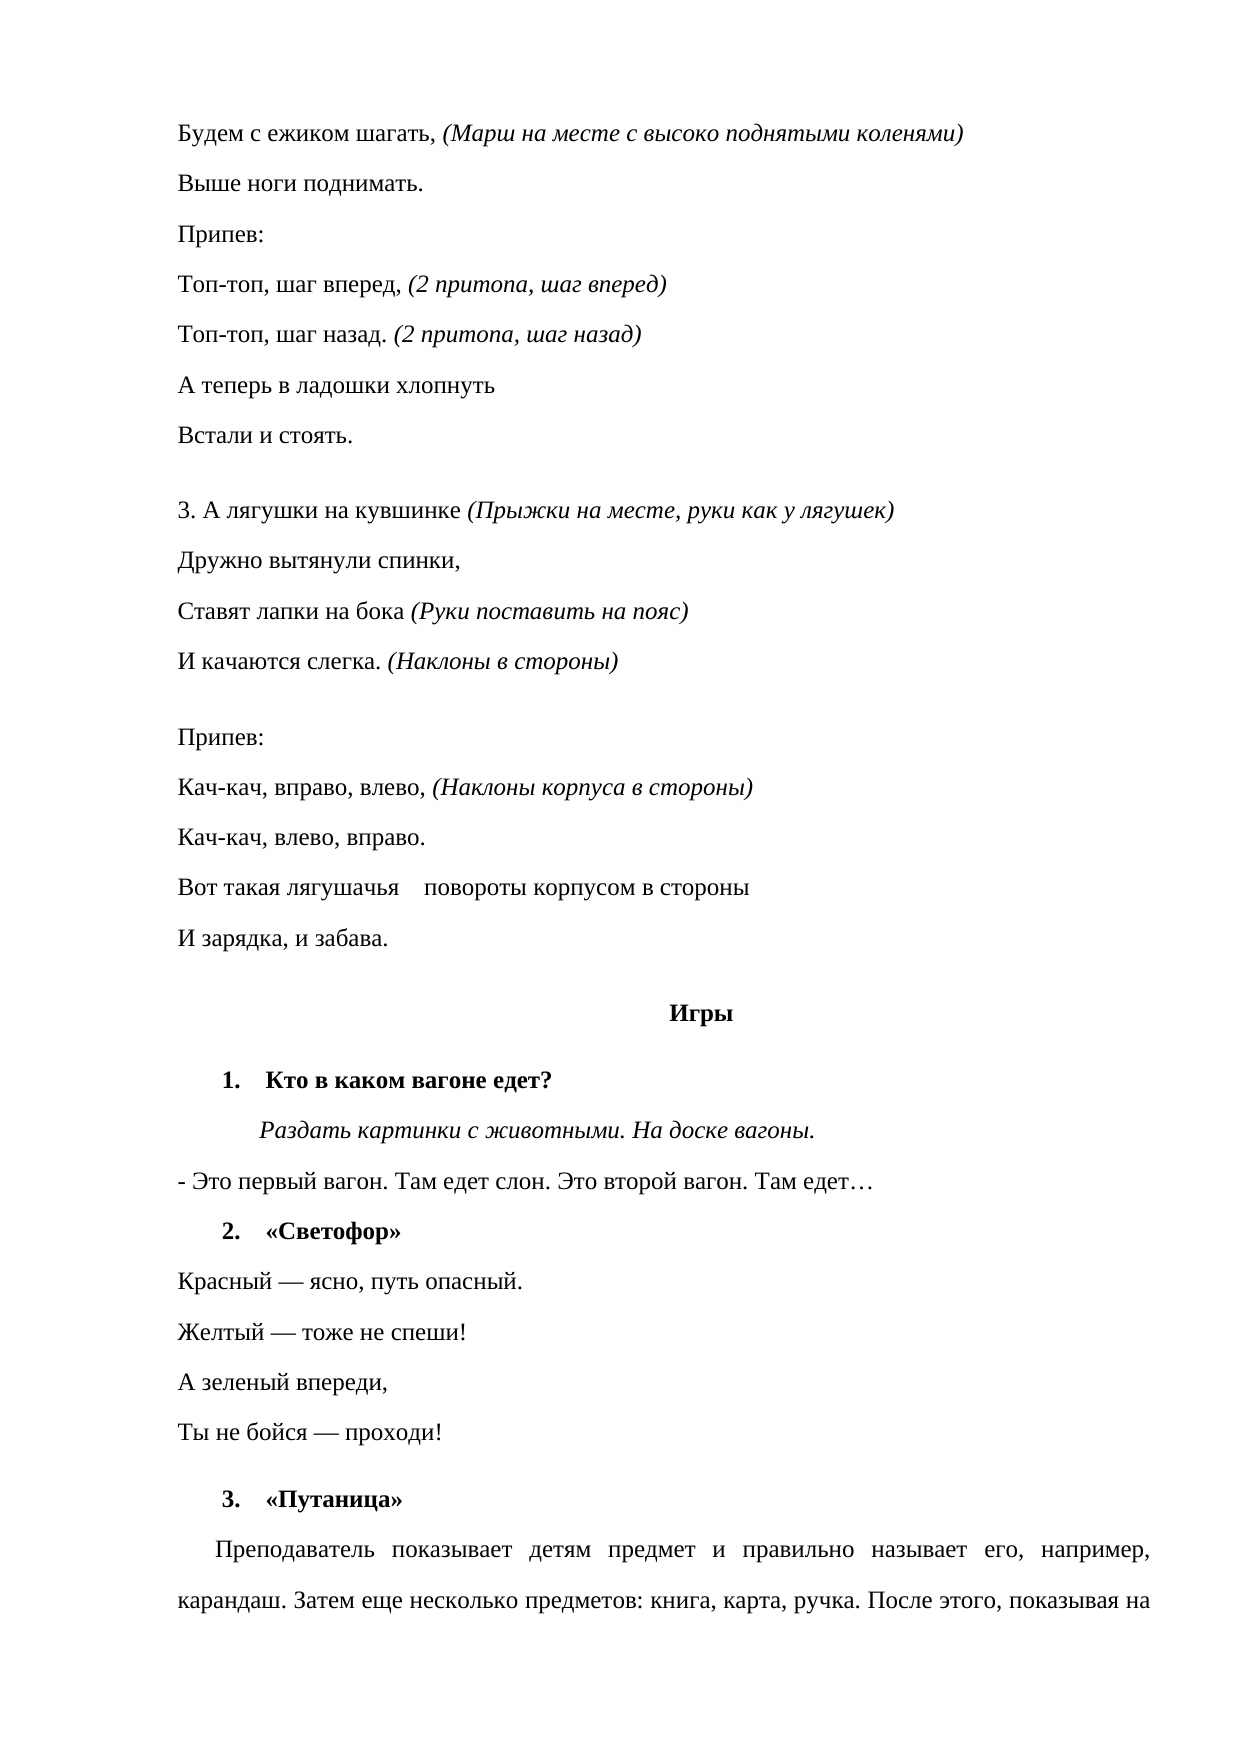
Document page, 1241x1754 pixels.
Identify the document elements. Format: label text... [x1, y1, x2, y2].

text И зарядка, и забава. [177, 923, 1152, 952]
text Встали и стоять. [177, 420, 1152, 449]
text Кач-кач, вправо, влево, (Наклоны корпуса в стороны) [177, 772, 1152, 801]
list «Светофор» [222, 1216, 1152, 1245]
list «Путаница» [222, 1484, 1152, 1513]
text Топ-топ, шаг назад. (2 притопа, шаг назад) [177, 319, 1152, 348]
text Будем с ежиком шагать, (Марш на месте с высоко поднятыми коленями) [177, 118, 1152, 147]
text Дружно вытянули спинки, [177, 546, 1152, 574]
text Вот такая лягушачья повороты корпусом в стороны [177, 872, 1152, 901]
text И качаются слегка. (Наклоны в стороны) [177, 646, 1152, 675]
list Кто в каком вагоне едет? [222, 1065, 1152, 1094]
text Красный — ясно, путь опасный. [177, 1266, 1152, 1295]
text Припев: [177, 722, 1152, 750]
text - Это первый вагон. Там едет слон. Это второй вагон. Там едет… [177, 1166, 1152, 1194]
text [177, 1534, 1152, 1614]
text Ставят лапки на бока (Руки поставить на пояс) [177, 596, 1152, 625]
text Раздать картинки с животными. На доске вагоны. [259, 1115, 1152, 1144]
text Игры [177, 998, 1152, 1027]
text Припев: [177, 219, 1152, 247]
text 3. А лягушки на кувшинке (Прыжки на месте, руки как у лягушек) [177, 495, 1152, 524]
text А зеленый впереди, [177, 1367, 1152, 1396]
text Топ-топ, шаг вперед, (2 притопа, шаг вперед) [177, 269, 1152, 298]
text Желтый — тоже не спеши! [177, 1317, 1152, 1345]
text Кач-кач, влево, вправо. [177, 822, 1152, 851]
text А теперь в ладошки хлопнуть [177, 370, 1152, 398]
text Выше ноги поднимать. [177, 168, 1152, 197]
text Ты не бойся — проходи! [177, 1417, 1152, 1446]
